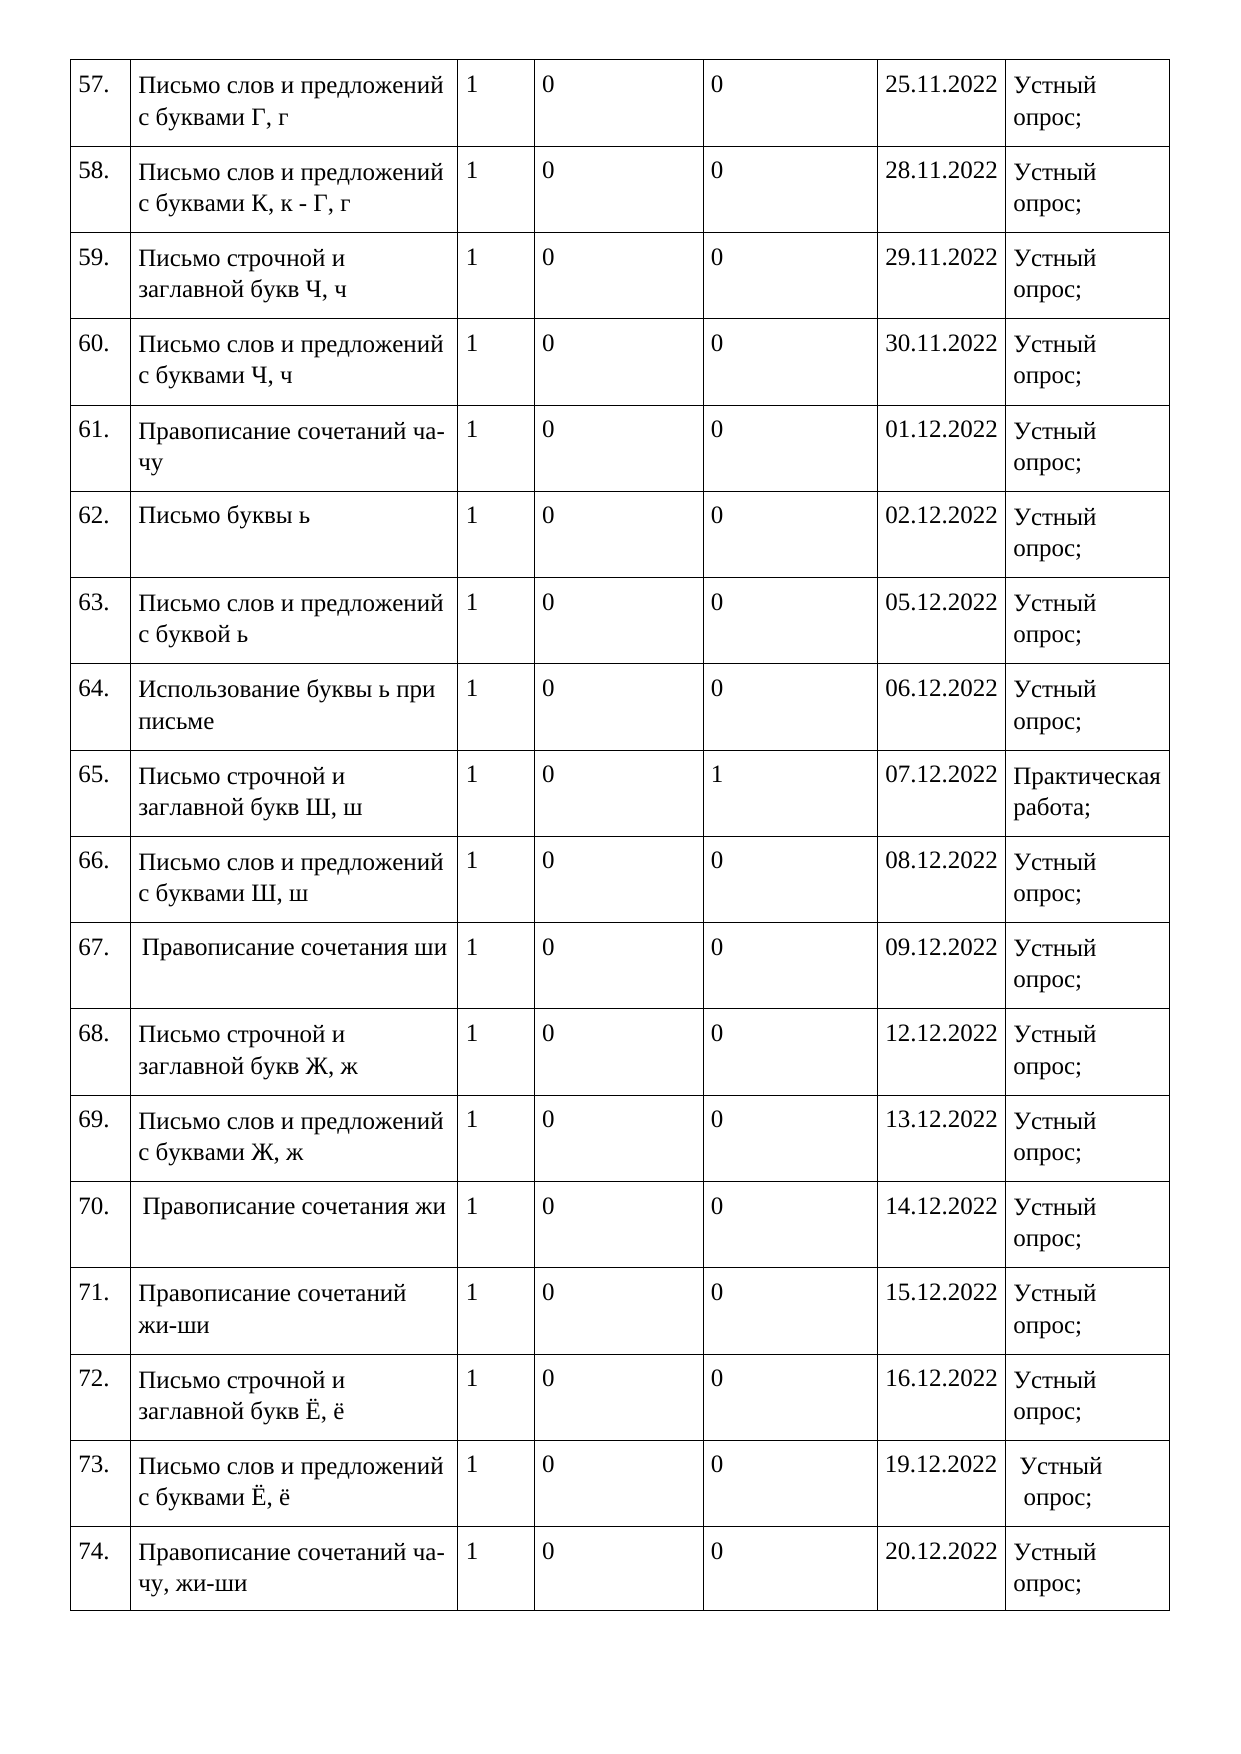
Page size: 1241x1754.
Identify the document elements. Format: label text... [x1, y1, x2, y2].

table_cell 28.11.2022 [878, 147, 1005, 232]
table_cell 0 [704, 233, 877, 318]
table_cell 1 [458, 578, 534, 663]
table_cell 0 [704, 147, 877, 232]
table_cell Использование буквы ь при письме [131, 664, 457, 749]
table_cell 1 [458, 1527, 534, 1610]
table_cell Письмо строчной и заглавной букв Ч, ч [131, 233, 457, 318]
table_cell 0 [535, 492, 703, 577]
table_cell 0 [704, 1009, 877, 1094]
table_cell 1 [458, 751, 534, 836]
table_cell 0 [535, 1096, 703, 1181]
table_cell 09.12.2022 [878, 923, 1005, 1008]
table_cell 1 [458, 319, 534, 404]
table_cell 1 [704, 751, 877, 836]
table_cell Устный опрос; [1006, 233, 1169, 318]
table_cell 61. [71, 406, 130, 491]
table_cell 65. [71, 751, 130, 836]
table_cell 1 [458, 492, 534, 577]
table_cell Письмо слов и предложений с буквами Ж, ж [131, 1096, 457, 1181]
table_cell Устный опрос; [1006, 319, 1169, 404]
table_cell 0 [704, 837, 877, 922]
table_cell 14.12.2022 [878, 1182, 1005, 1267]
table_cell 73. [71, 1441, 130, 1526]
table_cell 0 [535, 751, 703, 836]
table_cell 0 [535, 1182, 703, 1267]
table_cell Устный опрос; [1006, 1096, 1169, 1181]
table_cell 0 [535, 1355, 703, 1440]
table_cell 0 [704, 406, 877, 491]
table_cell 1 [458, 1441, 534, 1526]
table_header 57. [71, 60, 130, 146]
table_cell 0 [535, 233, 703, 318]
table_cell 20.12.2022 [878, 1527, 1005, 1610]
table_cell Письмо слов и предложений с буквой ь [131, 578, 457, 663]
table_cell Устный опрос; [1006, 1268, 1169, 1353]
table_cell 19.12.2022 [878, 1441, 1005, 1526]
table_cell 0 [535, 578, 703, 663]
table_cell 0 [704, 923, 877, 1008]
table_cell Письмо слов и предложений с буквами Ч, ч [131, 319, 457, 404]
table_cell 0 [704, 1355, 877, 1440]
table_cell 0 [704, 1527, 877, 1610]
table_cell 0 [535, 1009, 703, 1094]
table_cell Правописание сочетаний жи-ши [131, 1268, 457, 1353]
table_cell Письмо слов и предложений с буквами К, к - Г, г [131, 147, 457, 232]
table_cell Правописание сочетания жи [131, 1182, 457, 1267]
table_cell 05.12.2022 [878, 578, 1005, 663]
table_header 1 [458, 60, 534, 146]
table_cell Устный опрос; [1006, 1441, 1169, 1526]
table_cell Письмо строчной и заглавной букв Ё, ё [131, 1355, 457, 1440]
table_header Письмо слов и предложений с буквами Г, г [131, 60, 457, 146]
table_cell 0 [704, 1268, 877, 1353]
table_cell 1 [458, 233, 534, 318]
table_cell 13.12.2022 [878, 1096, 1005, 1181]
table_cell Письмо строчной и заглавной букв Ж, ж [131, 1009, 457, 1094]
table_cell 0 [704, 664, 877, 749]
table_cell Практическая работа; [1006, 751, 1169, 836]
table_cell Письмо слов и предложений с буквами Ш, ш [131, 837, 457, 922]
table_cell 1 [458, 1268, 534, 1353]
table_cell 0 [704, 1096, 877, 1181]
table_cell Устный опрос; [1006, 664, 1169, 749]
table_cell Письмо буквы ь [131, 492, 457, 577]
table_cell 01.12.2022 [878, 406, 1005, 491]
table_cell 0 [535, 1441, 703, 1526]
table_cell 15.12.2022 [878, 1268, 1005, 1353]
table_cell 64. [71, 664, 130, 749]
table_cell Правописание cочетаний ча-чу [131, 406, 457, 491]
table_cell 1 [458, 1182, 534, 1267]
table_cell Устный опрос; [1006, 1355, 1169, 1440]
table_cell 1 [458, 406, 534, 491]
table_cell 74. [71, 1527, 130, 1610]
table_cell Устный опрос; [1006, 1182, 1169, 1267]
table_cell 1 [458, 1096, 534, 1181]
table_cell 06.12.2022 [878, 664, 1005, 749]
table_cell 1 [458, 1009, 534, 1094]
table_cell Правописание сочетаний ча-чу, жи-ши [131, 1527, 457, 1610]
table_cell 0 [704, 319, 877, 404]
table_cell 1 [458, 923, 534, 1008]
table_cell 08.12.2022 [878, 837, 1005, 922]
table_cell Устный опрос; [1006, 837, 1169, 922]
table_cell 66. [71, 837, 130, 922]
table_cell 02.12.2022 [878, 492, 1005, 577]
table_cell Устный опрос; [1006, 578, 1169, 663]
table_cell Устный опрос; [1006, 147, 1169, 232]
table_cell 58. [71, 147, 130, 232]
table_cell Письмо строчной и заглавной букв Ш, ш [131, 751, 457, 836]
table_header Устный опрос; [1006, 60, 1169, 146]
table_header 25.11.2022 [878, 60, 1005, 146]
table_cell 0 [535, 147, 703, 232]
table_cell 69. [71, 1096, 130, 1181]
table_cell 16.12.2022 [878, 1355, 1005, 1440]
table_header 0 [704, 60, 877, 146]
table_cell 0 [535, 1527, 703, 1610]
table_cell 1 [458, 1355, 534, 1440]
table_cell 30.11.2022 [878, 319, 1005, 404]
table_cell 0 [535, 406, 703, 491]
table_cell Правописание сочетания ши [131, 923, 457, 1008]
table_cell 0 [535, 923, 703, 1008]
table_cell 67. [71, 923, 130, 1008]
table_cell 0 [535, 664, 703, 749]
table_cell Письмо слов и предложений с буквами Ё, ё [131, 1441, 457, 1526]
table_cell 12.12.2022 [878, 1009, 1005, 1094]
table_cell Устный опрос; [1006, 1527, 1169, 1610]
table_cell Устный опрос; [1006, 923, 1169, 1008]
table_cell 63. [71, 578, 130, 663]
table_cell 29.11.2022 [878, 233, 1005, 318]
table_cell 0 [535, 1268, 703, 1353]
table_cell 0 [704, 578, 877, 663]
table_cell 1 [458, 664, 534, 749]
table_cell Устный опрос; [1006, 406, 1169, 491]
table_header 0 [535, 60, 703, 146]
table_cell 72. [71, 1355, 130, 1440]
table_cell 59. [71, 233, 130, 318]
table_cell 1 [458, 837, 534, 922]
table_cell 71. [71, 1268, 130, 1353]
table_cell 0 [535, 837, 703, 922]
table_cell Устный опрос; [1006, 492, 1169, 577]
table_cell 62. [71, 492, 130, 577]
table_cell 70. [71, 1182, 130, 1267]
table_cell 1 [458, 147, 534, 232]
table_cell 0 [704, 1441, 877, 1526]
table_cell 0 [704, 1182, 877, 1267]
table_cell 0 [704, 492, 877, 577]
table_cell 68. [71, 1009, 130, 1094]
table_cell 60. [71, 319, 130, 404]
table_cell Устный опрос; [1006, 1009, 1169, 1094]
table_cell 0 [535, 319, 703, 404]
table_cell 07.12.2022 [878, 751, 1005, 836]
